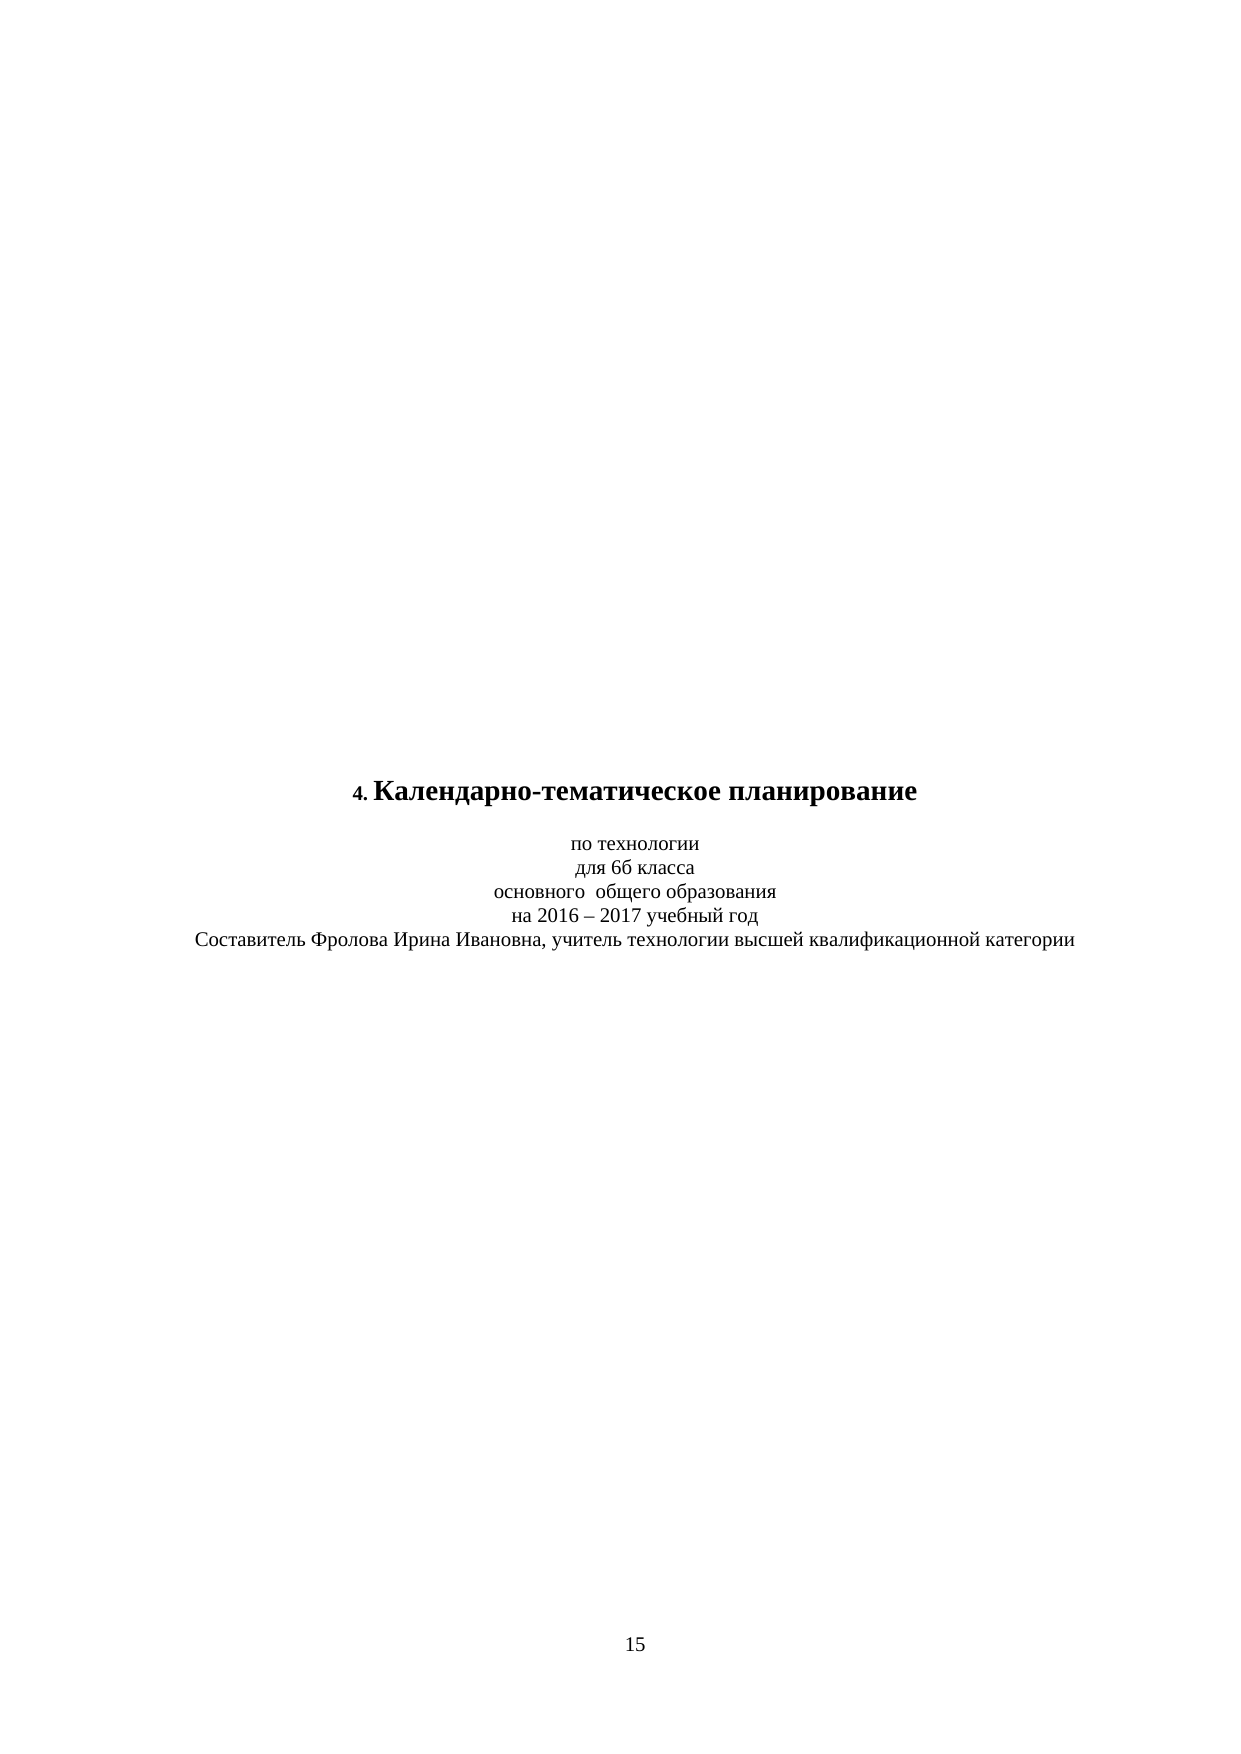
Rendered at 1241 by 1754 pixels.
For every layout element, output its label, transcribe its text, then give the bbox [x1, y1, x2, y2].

text 4. Календарно-тематическое планирование [118, 773, 1152, 807]
text основного общего образования [118, 879, 1152, 903]
text по технологии [118, 831, 1152, 855]
text Составитель Фролова Ирина Ивановна, учитель технологии высшей квалификационной категории [118, 927, 1152, 951]
text на 2016 – 2017 учебный год [118, 903, 1152, 927]
text для 6б класса [118, 855, 1152, 879]
